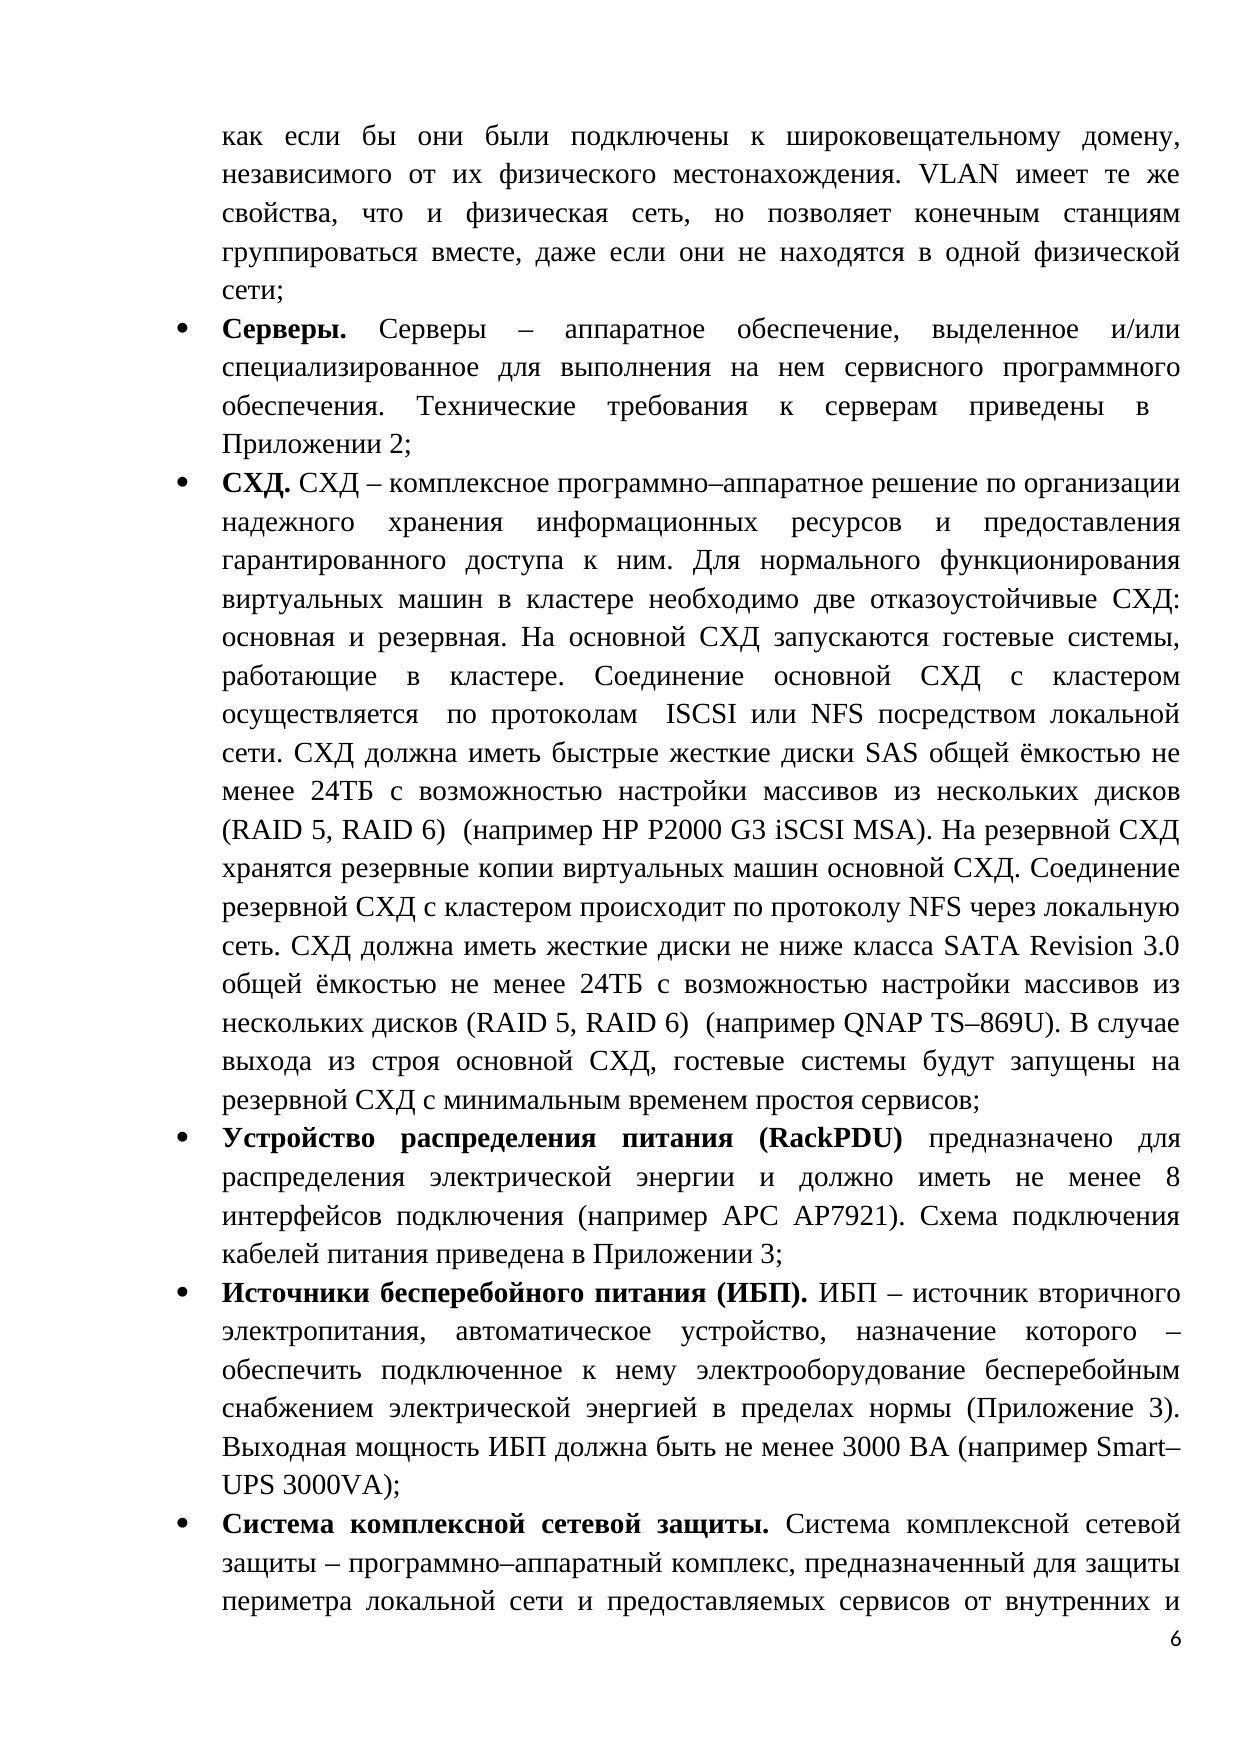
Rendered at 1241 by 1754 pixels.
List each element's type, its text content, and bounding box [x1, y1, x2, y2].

list Серверы. Серверы – аппаратное обеспечение, выделенное и/или специализированное для выполнения на нем сервисного программного обеспечения. Технические требования к серверам приведены в Приложении 2; [177, 311, 1181, 460]
list Устройство распределения питания (RackPDU) предназначено для распределения электрической энергии и должно иметь не менее 8 интерфейсов подключения (например APC AP7921). Схема подключения кабелей питания приведена в Приложении 3; [177, 1120, 1181, 1270]
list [177, 118, 1181, 306]
list СХД. СХД – комплексное программно–аппаратное решение по организации надежного хранения информационных ресурсов и предоставления гарантированного доступа к ним. Для нормального функционирования виртуальных машин в кластере необходимо две отказоустойчивые СХД: основная и резервная. На основной СХД запускаются гостевые системы, работающие в кластере. Соединение основной СХД с кластером осуществляется по протоколам ISCSI или NFS посредством локальной сети. СХД должна иметь быстрые жесткие диски SAS общей ёмкостью не менее 24ТБ с возможностью настройки массивов из нескольких дисков (RAID 5, RAID 6) (например HP P2000 G3 iSCSI MSA). На резервной СХД хранятся резервные копии виртуальных машин основной СХД. Соединение резервной СХД с кластером происходит по протоколу NFS через локальную сеть. СХД должна иметь жесткие диски не ниже класса SATA Revision 3.0 общей ёмкостью не менее 24ТБ с возможностью настройки массивов из нескольких дисков (RAID 5, RAID 6) (например QNAP TS–869U). В случае выхода из строя основной СХД, гостевые системы будут запущены на резервной СХД с минимальным временем простоя сервисов; [177, 465, 1181, 1115]
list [177, 1506, 1181, 1617]
list Источники бесперебойного питания (ИБП). ИБП – источник вторичного электропитания, автоматическое устройство, назначение которого – обеспечить подключенное к нему электрооборудование бесперебойным снабжением электрической энергией в пределах нормы (Приложение 3). Выходная мощность ИБП должна быть не менее 3000 ВА (например Smart–UPS 3000VA); [177, 1275, 1181, 1501]
